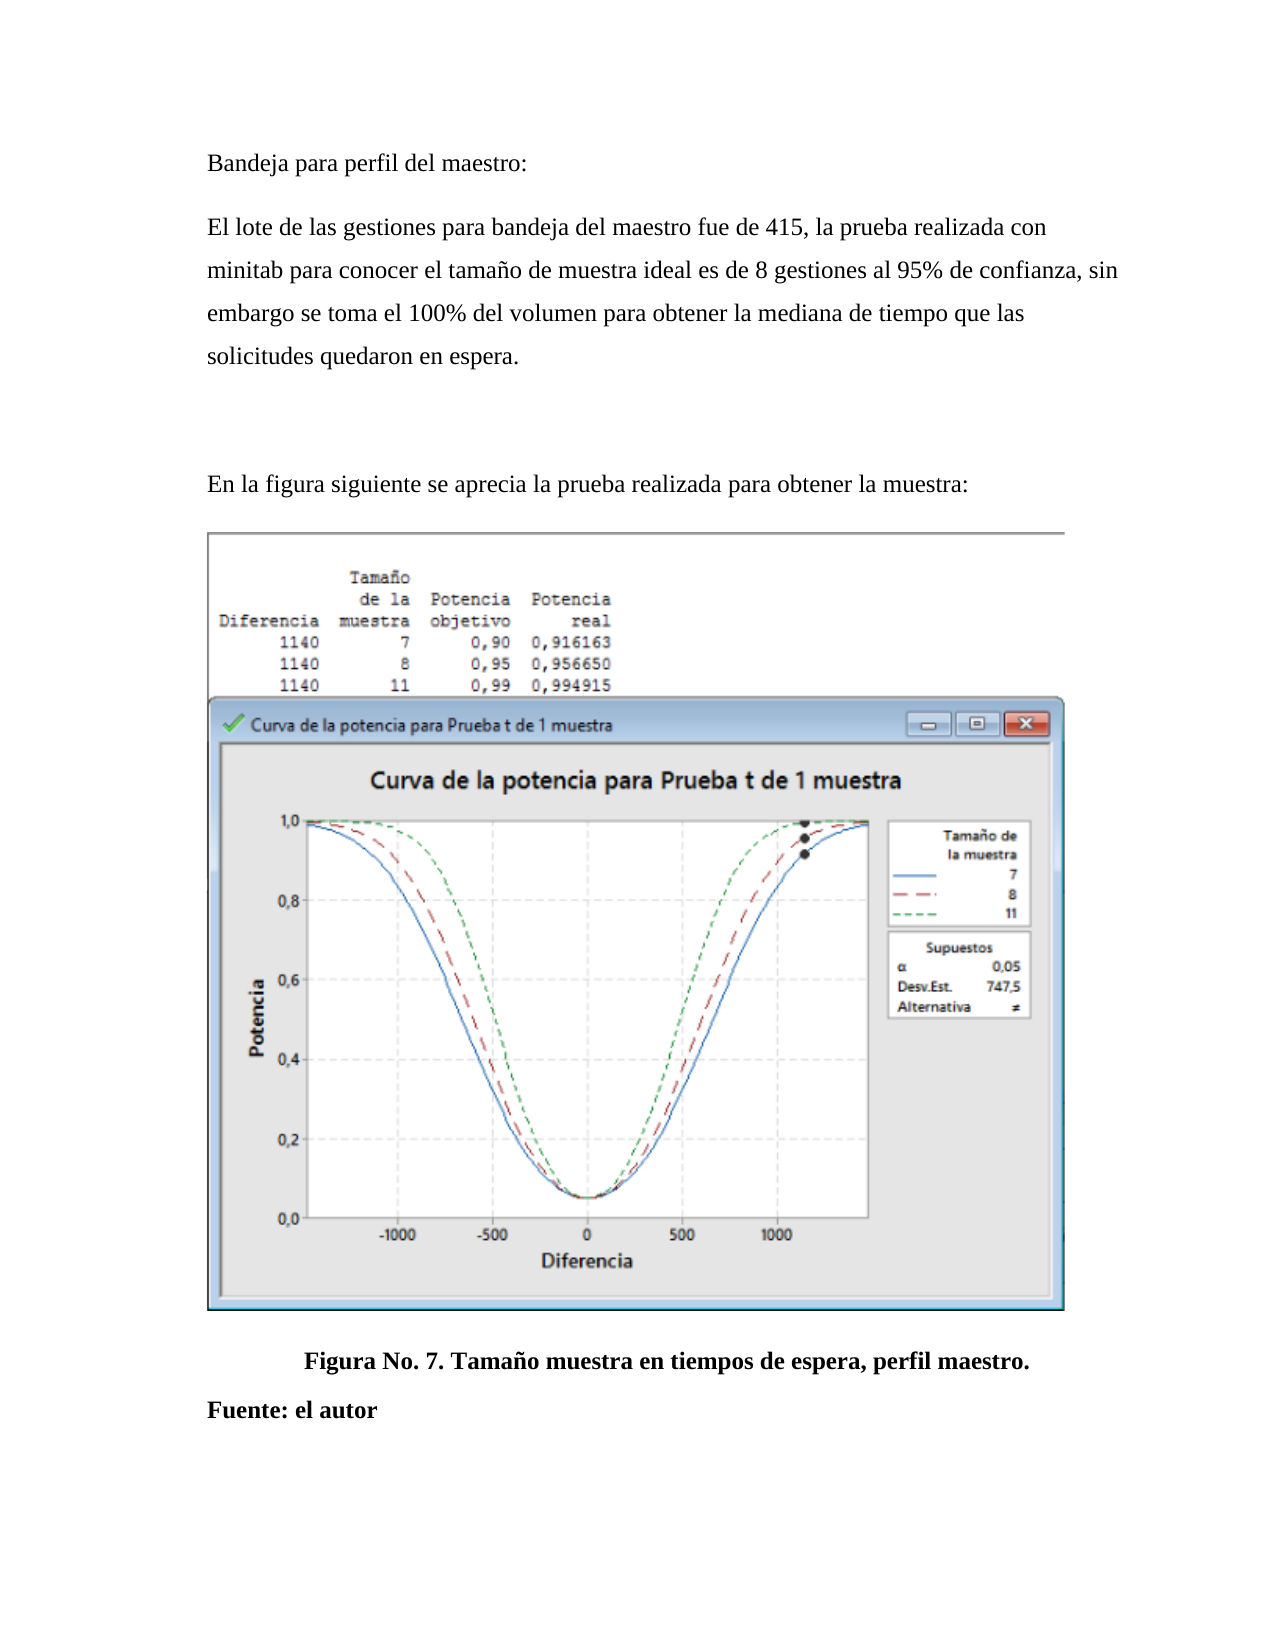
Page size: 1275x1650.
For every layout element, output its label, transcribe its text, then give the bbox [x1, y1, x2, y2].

picture [206, 532, 1065, 1311]
text El lote de las gestiones para bandeja del maestro fue de 415, la prueba realizada con minitab para conocer el tamaño de muestra ideal es de 8 gestiones al 95% de confianza, sin embargo se toma el 100% del volumen para obtener la mediana de tiempo que las solicitudes quedaron en espera. [207, 212, 1127, 370]
text Bandeja para perfil del maestro: [207, 148, 1127, 176]
text En la figura siguiente se aprecia la prueba realizada para obtener la muestra: [207, 469, 1127, 498]
text Fuente: el autor [207, 1395, 1127, 1424]
